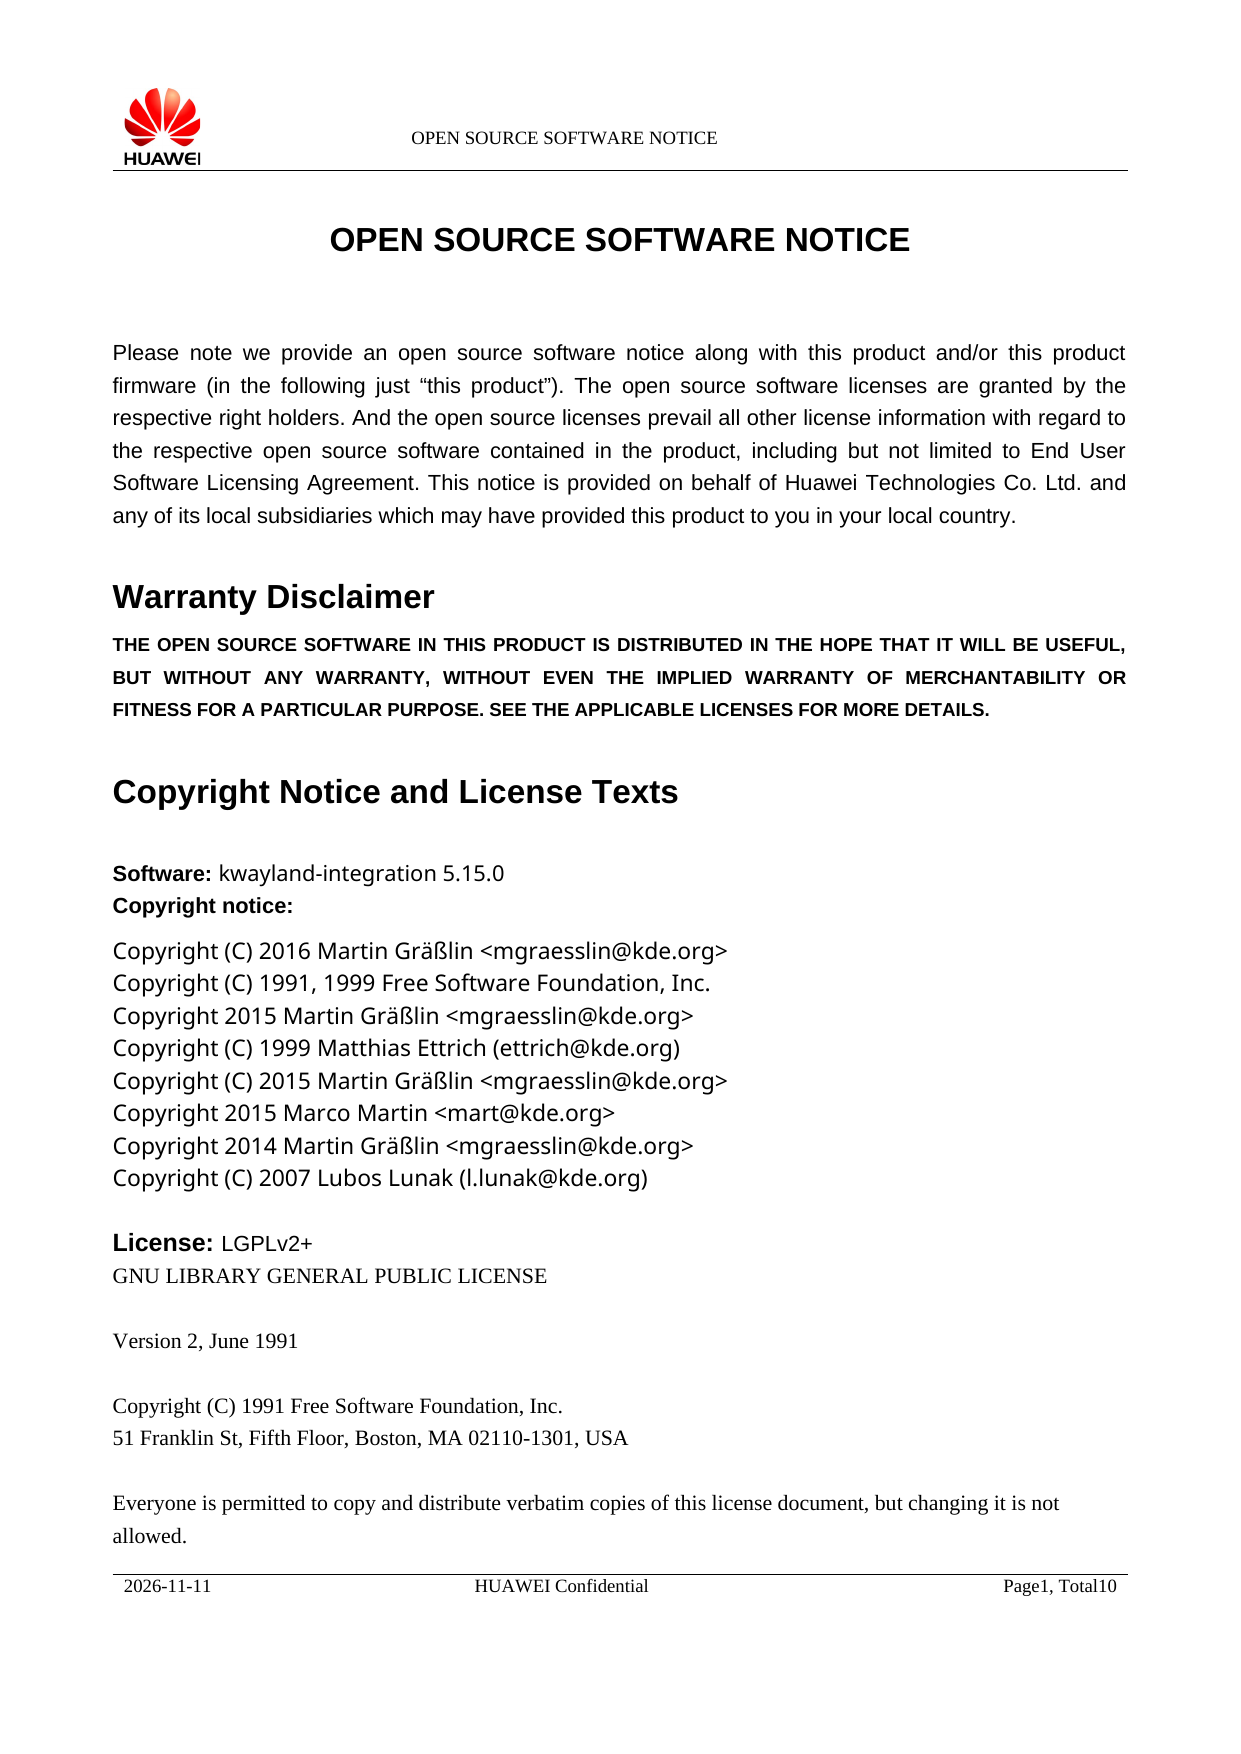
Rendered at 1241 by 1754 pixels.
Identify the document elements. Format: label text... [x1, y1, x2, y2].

text Warranty Disclaimer [112, 564, 1128, 629]
text Copyright Notice and License Texts [112, 759, 1128, 824]
text Please note we provide an open source software notice along with this product and/or this product firmware (in the following just “this product”). The open source software licenses are granted by the respective right holders. And the open source licenses prevail all other license information with regard to the respective open source software contained in the product, including but not limited to End User Software Licensing Agreement. This notice is provided on behalf of Huawei Technologies Co. Ltd. and any of its local subsidiaries which may have provided this product to you in your local country. [112, 336, 1128, 531]
text The open source software in this product is distributed in the hope that it will be useful, but WITHOUT ANY WARRANTY, without even the implied warranty of MERCHANTABILITY or FITNESS FOR A PARTICULAR PURPOSE. See the applicable licenses for more details. [112, 629, 1128, 726]
text OPEN SOURCE SOFTWARE NOTICE [112, 206, 1128, 271]
picture [124, 88, 201, 165]
title Software: kwayland-integration 5.15.0 [112, 856, 1128, 889]
text License: LGPLv2+ [112, 1226, 1128, 1259]
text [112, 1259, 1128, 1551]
text Copyright (C) 2016 Martin Gräßlin <mgraesslin@kde.org> Copyright (C) 1991, 1999 Free Software Foundation, Inc. Copyright 2015 Martin Gräßlin <mgraesslin@kde.org> Copyright (C) 1999 Matthias Ettrich (ettrich@kde.org) Copyright (C) 2015 Martin Gräßlin <mgraesslin@kde.org> Copyright 2015 Marco Martin <mart@kde.org> Copyright 2014 Martin Gräßlin <mgraesslin@kde.org> Copyright (C) 2007 Lubos Lunak (l.lunak@kde.org) [112, 934, 1128, 1226]
text Copyright notice: [112, 889, 1128, 921]
